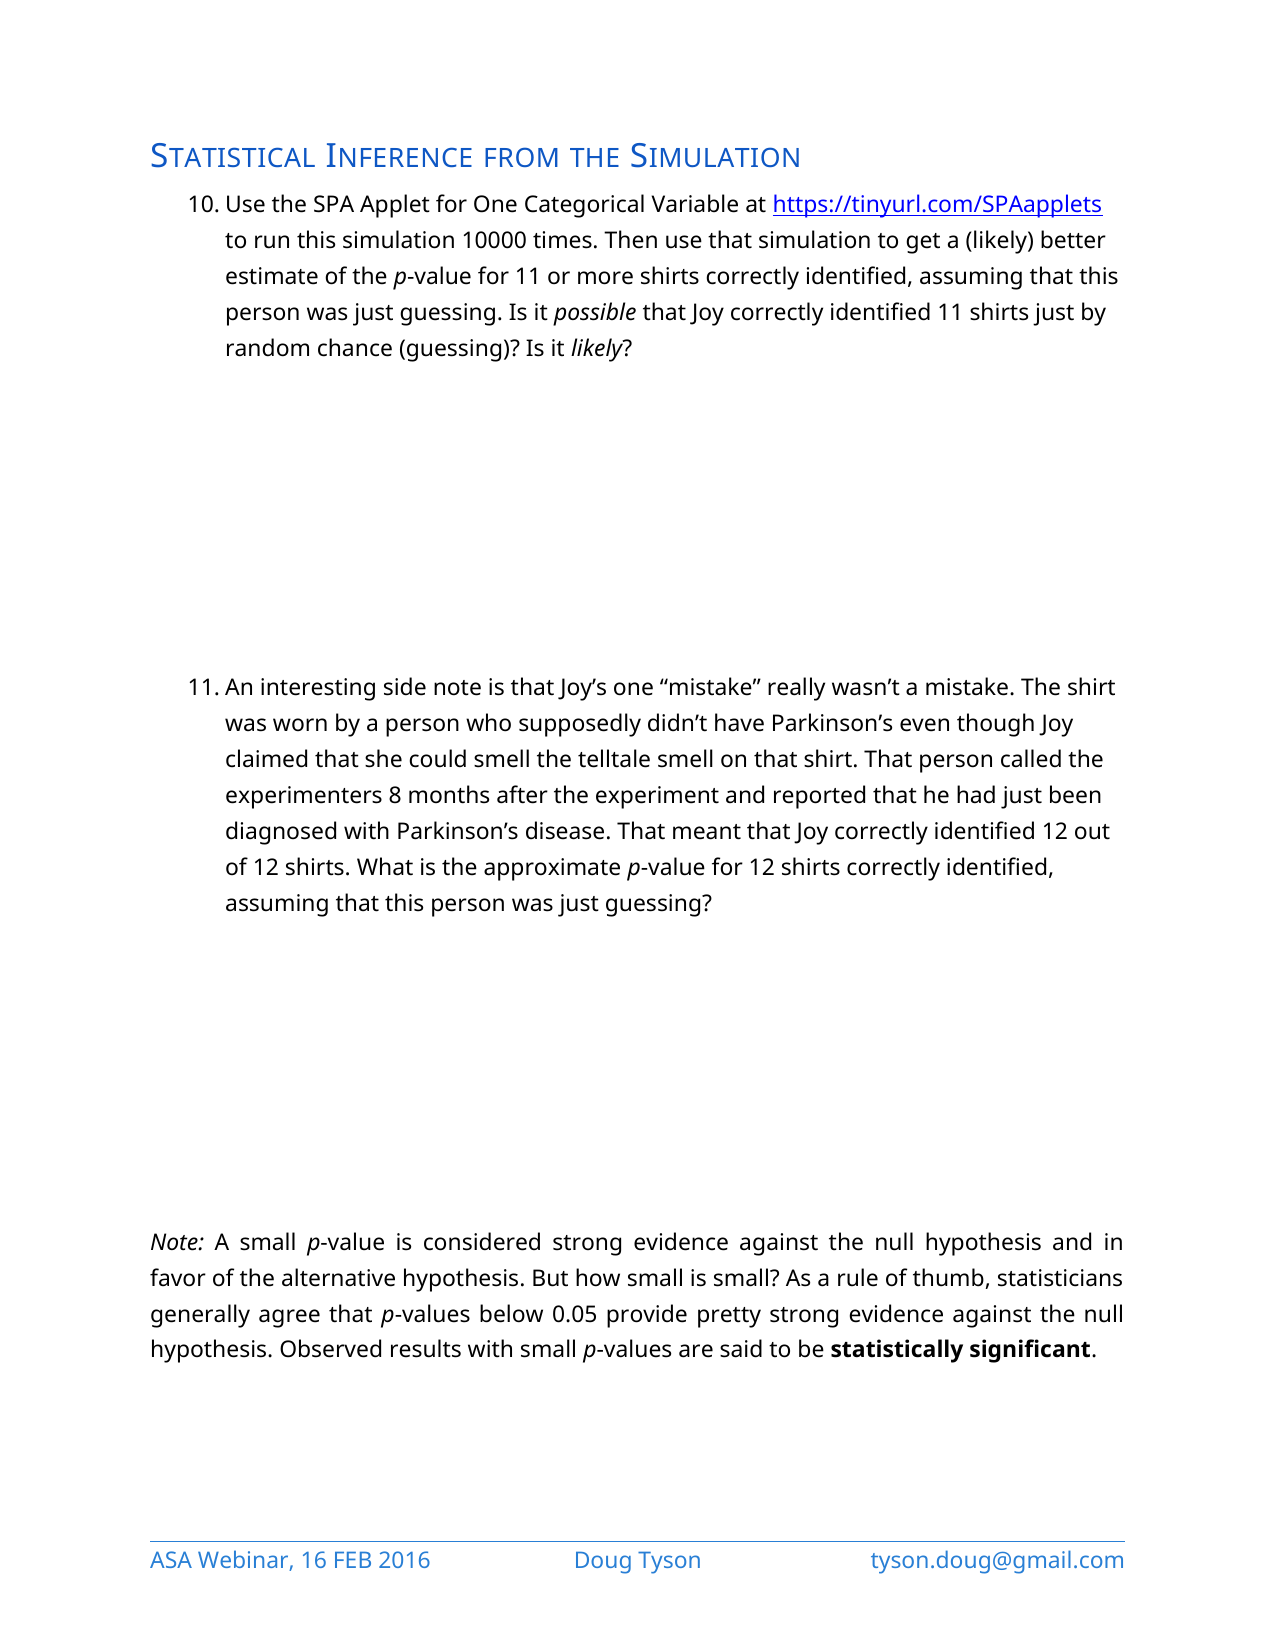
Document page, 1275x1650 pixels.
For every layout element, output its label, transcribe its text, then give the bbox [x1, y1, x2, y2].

subtitle Statistical Inference from the Simulation [150, 132, 1125, 177]
list Use the SPA Applet for One Categorical Variable at https://tinyurl.com/SPAapplets to run this simulation 10000 times. Then use that simulation to get a (likely) better estimate of the p-value for 11 or more shirts correctly identified, assuming that this person was just guessing. Is it possible that Joy correctly identified 11 shirts just by random chance (guessing)? Is it likely? [187, 188, 1125, 363]
list An interesting side note is that Joy’s one “mistake” really wasn’t a mistake. The shirt was worn by a person who supposedly didn’t have Parkinson’s even though Joy claimed that she could smell the telltale smell on that shirt. That person called the experimenters 8 months after the experiment and reported that he had just been diagnosed with Parkinson’s disease. That meant that Joy correctly identified 12 out of 12 shirts. What is the approximate p-value for 12 shirts correctly identified, assuming that this person was just guessing? [187, 671, 1125, 918]
text Note: A small p-value is considered strong evidence against the null hypothesis and in favor of the alternative hypothesis. But how small is small? As a rule of thumb, statisticians generally agree that p-values below 0.05 provide pretty strong evidence against the null hypothesis. Observed results with small p-values are said to be statistically significant. [150, 1226, 1125, 1365]
